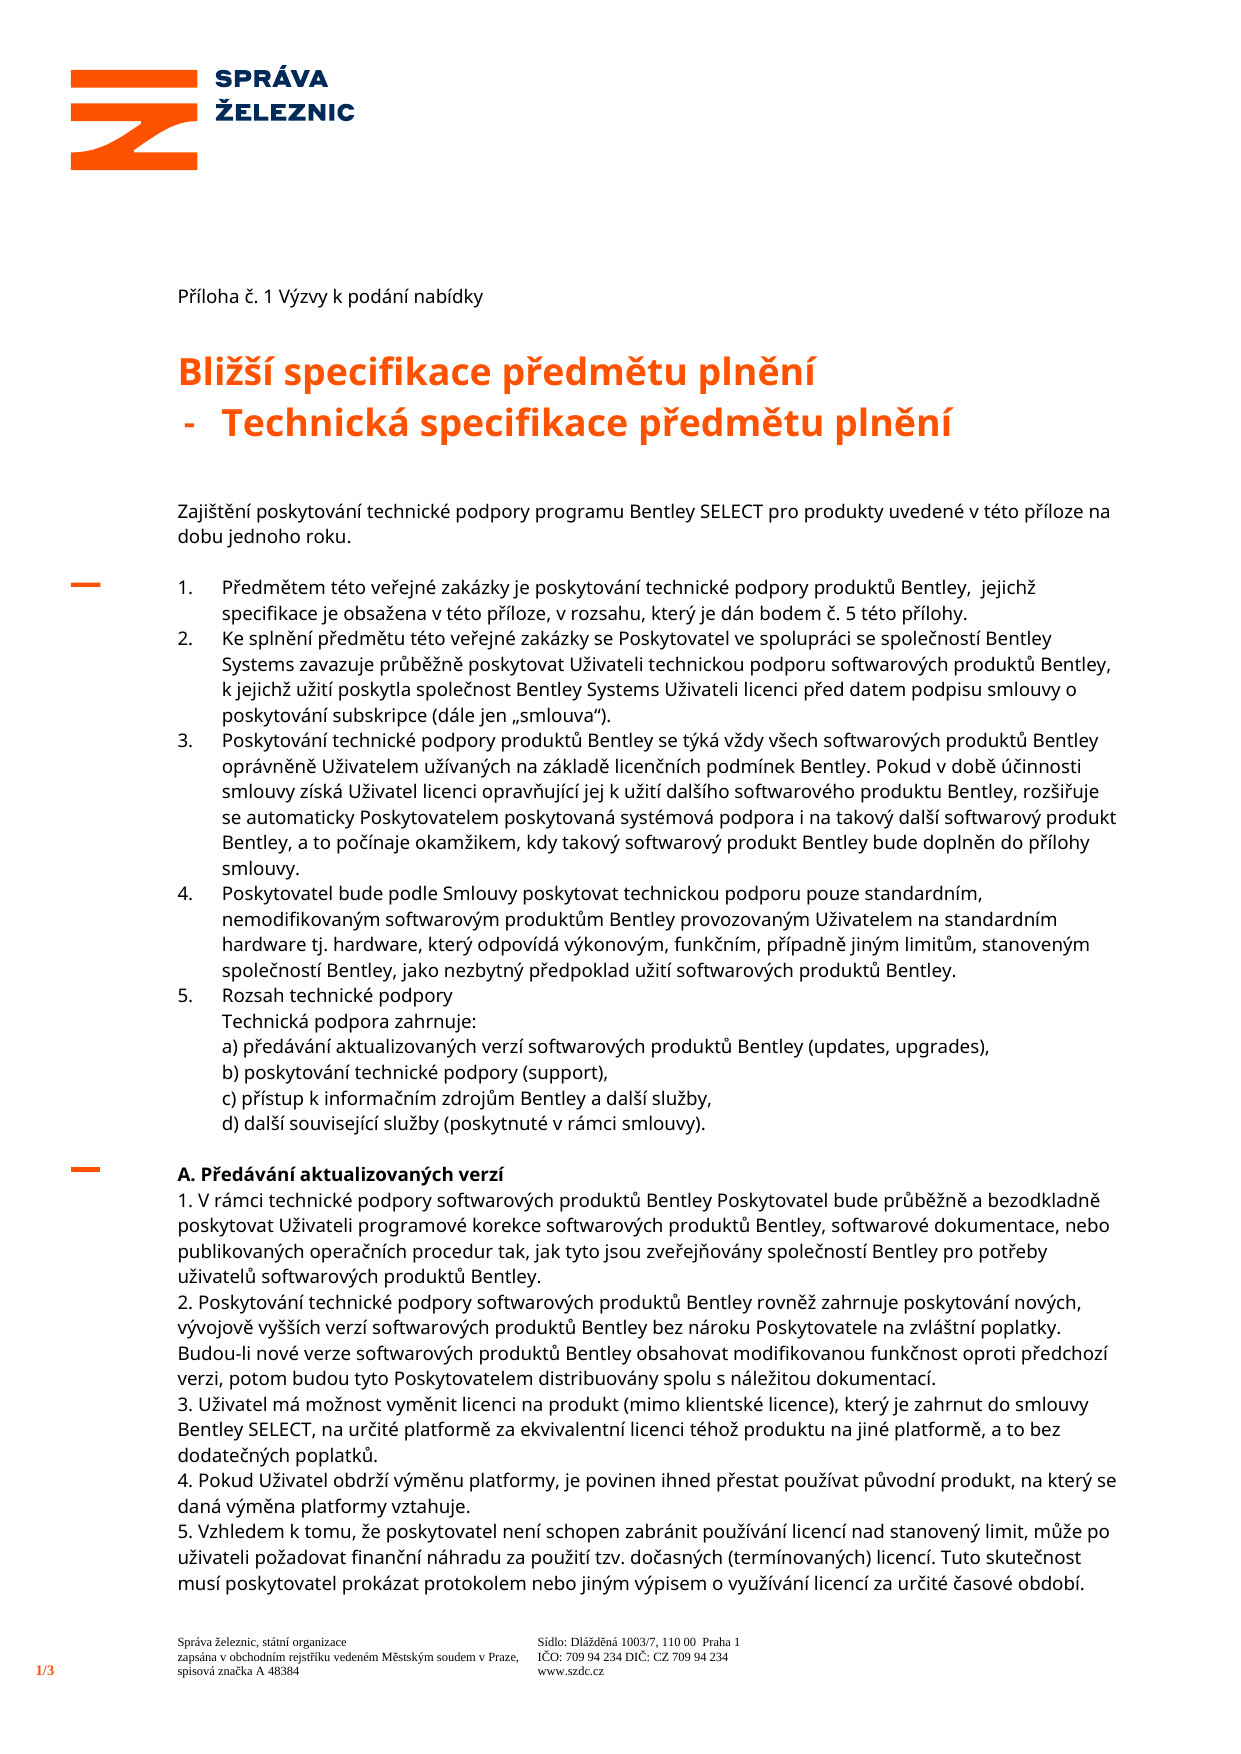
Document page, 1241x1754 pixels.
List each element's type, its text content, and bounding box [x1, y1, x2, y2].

text 5. Vzhledem k tomu, že poskytovatel není schopen zabránit používání licencí nad stanovený limit, může po uživateli požadovat finanční náhradu za použití tzv. dočasných (termínovaných) licencí. Tuto skutečnost musí poskytovatel prokázat protokolem nebo jiným výpisem o využívání licencí za určité časové období. [177, 1519, 1122, 1595]
list Ke splnění předmětu této veřejné zakázky se Poskytovatel ve spolupráci se společností Bentley Systems zavazuje průběžně poskytovat Uživateli technickou podporu softwarových produktů Bentley, k jejichž užití poskytla společnost Bentley Systems Uživateli licenci před datem podpisu smlouvy o poskytování subskripce (dále jen „smlouva“). [177, 626, 1122, 728]
list Předmětem této veřejné zakázky je poskytování technické podpory produktů Bentley, jejichž specifikace je obsažena v této příloze, v rozsahu, který je dán bodem č. 5 této přílohy. [177, 574, 1122, 626]
text 3. Uživatel má možnost vyměnit licenci na produkt (mimo klientské licence), který je zahrnut do smlouvy Bentley SELECT, na určité platformě za ekvivalentní licenci téhož produktu na jiné platformě, a to bez dodatečných poplatků. [177, 1391, 1122, 1468]
text 2. Poskytování technické podpory softwarových produktů Bentley rovněž zahrnuje poskytování nových, vývojově vyšších verzí softwarových produktů Bentley bez nároku Poskytovatele na zvláštní poplatky. Budou-li nové verze softwarových produktů Bentley obsahovat modifikovanou funkčnost oproti předchozí verzi, potom budou tyto Poskytovatelem distribuovány spolu s náležitou dokumentací. [177, 1289, 1122, 1391]
list Poskytování technické podpory produktů Bentley se týká vždy všech softwarových produktů Bentley oprávněně Uživatelem užívaných na základě licenčních podmínek Bentley. Pokud v době účinnosti smlouvy získá Uživatel licenci opravňující jej k užití dalšího softwarového produktu Bentley, rozšiřuje se automaticky Poskytovatelem poskytovaná systémová podpora i na takový další softwarový produkt Bentley, a to počínaje okamžikem, kdy takový softwarový produkt Bentley bude doplněn do přílohy smlouvy. [177, 728, 1122, 881]
list Rozsah technické podpory [177, 983, 1122, 1008]
text Bližší specifikace předmětu plnění [177, 345, 1122, 396]
text 1. V rámci technické podpory softwarových produktů Bentley Poskytovatel bude průběžně a bezodkladně poskytovat Uživateli programové korekce softwarových produktů Bentley, softwarové dokumentace, nebo publikovaných operačních procedur tak, jak tyto jsou zveřejňovány společností Bentley pro potřeby uživatelů softwarových produktů Bentley. [177, 1187, 1122, 1289]
text Příloha č. 1 Výzvy k podání nabídky [177, 284, 1122, 309]
list Technická specifikace předmětu plnění [183, 396, 1122, 447]
text Technická podpora zahrnuje: [222, 1008, 1122, 1034]
text a) předávání aktualizovaných verzí softwarových produktů Bentley (updates, upgrades), [222, 1034, 1122, 1059]
text b) poskytování technické podpory (support), [222, 1059, 1122, 1085]
text Zajištění poskytování technické podpory programu Bentley SELECT pro produkty uvedené v této příloze na dobu jednoho roku. [177, 498, 1122, 549]
list Poskytovatel bude podle Smlouvy poskytovat technickou podporu pouze standardním, nemodifikovaným softwarovým produktům Bentley provozovaným Uživatelem na standardním hardware tj. hardware, který odpovídá výkonovým, funkčním, případně jiným limitům, stanoveným společností Bentley, jako nezbytný předpoklad užití softwarových produktů Bentley. [177, 881, 1122, 983]
text c) přístup k informačním zdrojům Bentley a další služby, [222, 1085, 1122, 1110]
text d) další související služby (poskytnuté v rámci smlouvy). [222, 1110, 1122, 1136]
text A. Předávání aktualizovaných verzí [177, 1161, 1122, 1187]
text 4. Pokud Uživatel obdrží výměnu platformy, je povinen ihned přestat používat původní produkt, na který se daná výměna platformy vztahuje. [177, 1468, 1122, 1519]
